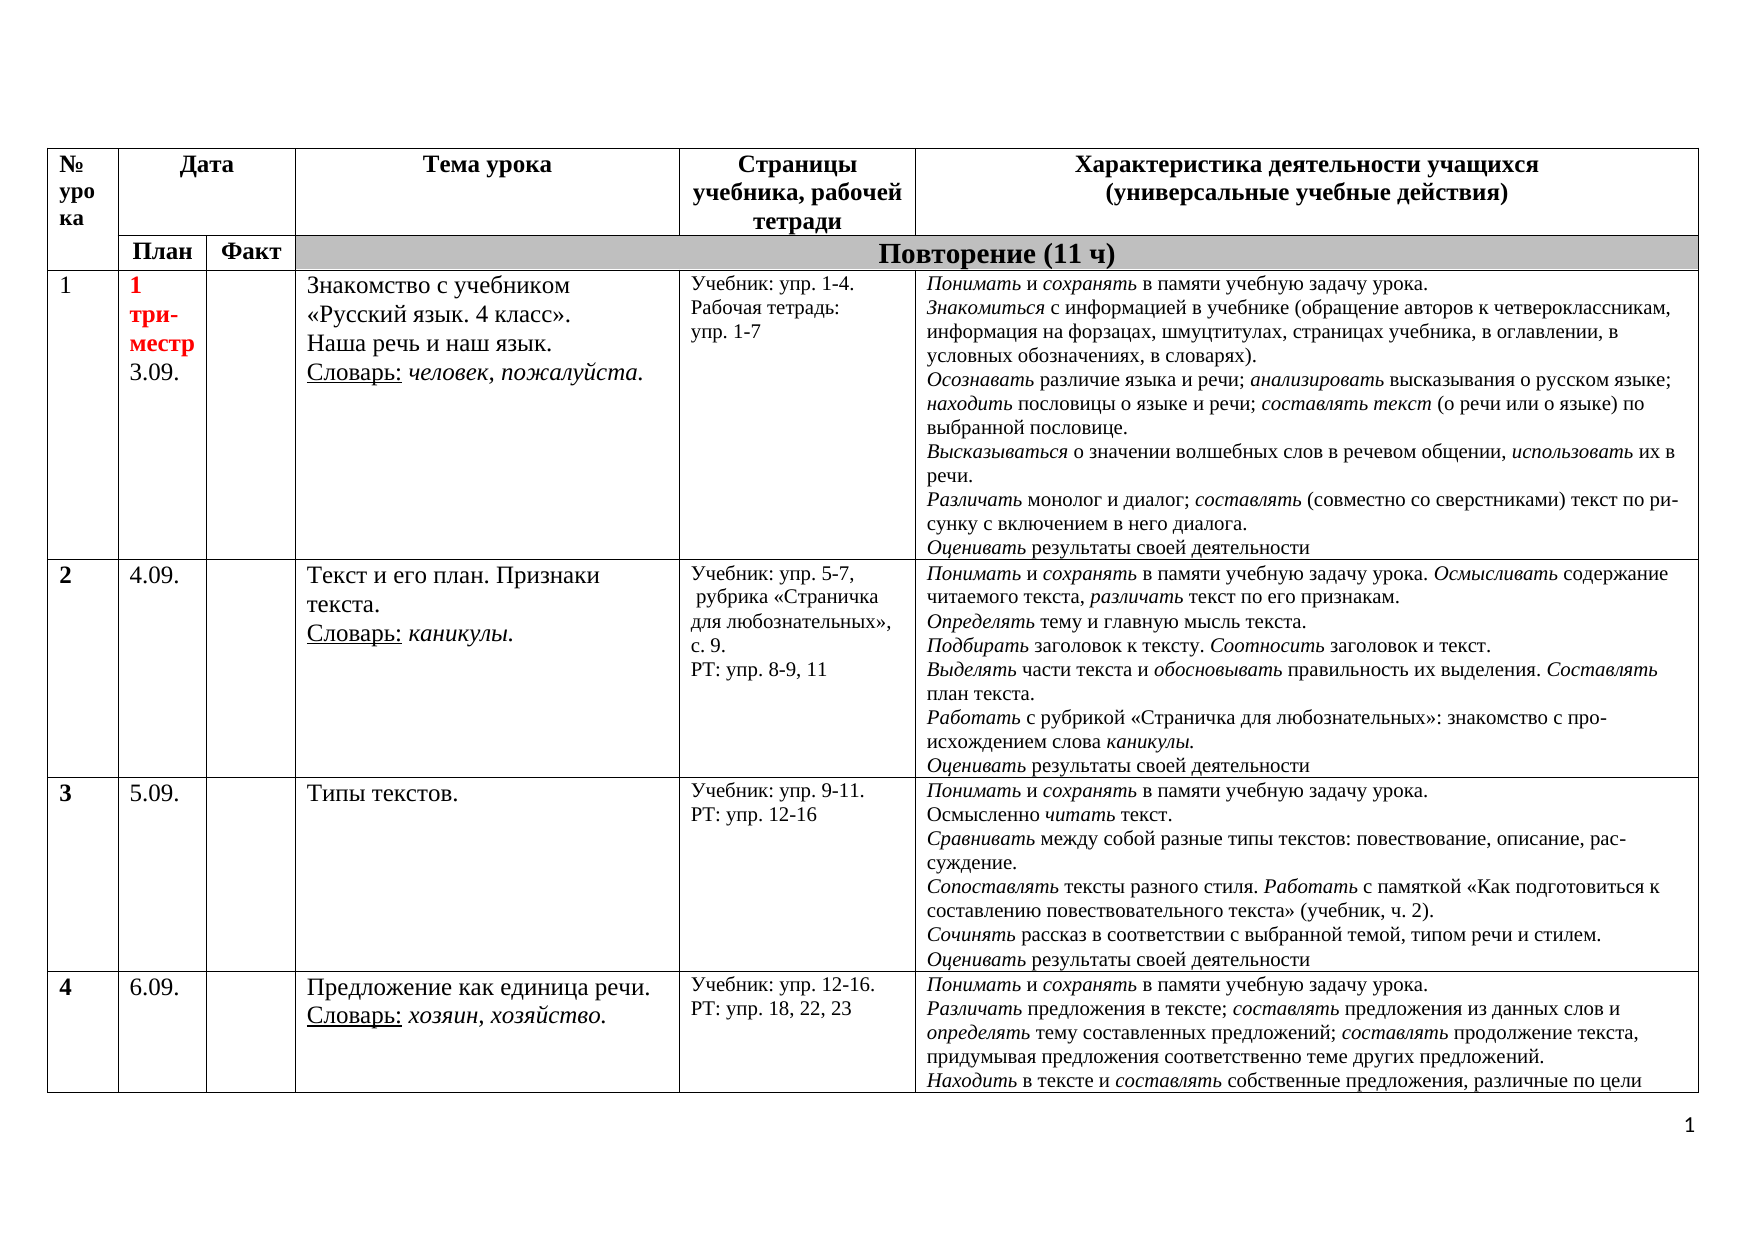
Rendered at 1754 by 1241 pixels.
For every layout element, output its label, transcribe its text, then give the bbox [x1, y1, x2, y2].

table_cell Понимать и сохранять в памяти учебную задачу урока. Осмысленно читать текст. Сравнивать между собой разные типы текстов: повествование, описание, рассуждение. Сопоставлять тексты разного стиля. Работать с памяткой «Как подготовиться к составлению повествовательного текста» (учебник, ч. 2). Сочинять рассказ в соответствии с выбранной темой, типом речи и стилем. Оценивать результаты своей деятельности [916, 778, 1698, 971]
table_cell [916, 972, 1698, 1092]
table_cell Факт [207, 236, 295, 269]
table_header Страницы учебника, рабочей тетради [680, 149, 915, 235]
table_cell 4 [48, 972, 118, 1092]
table_cell План [119, 236, 206, 269]
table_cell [296, 972, 679, 1092]
table_cell 3 [48, 778, 118, 971]
table_cell Понимать и сохранять в памяти учебную задачу урока. Знакомиться с информацией в учебнике (обращение авторов к четвероклассникам, информация на форзацах, шмуцтитулах, страницах учебника, в оглавлении, в условных обозначениях, в словарях). Осознавать различие языка и речи; анализировать высказывания о русском языке; находить пословицы о языке и речи; составлять текст (о речи или о языке) по выбранной пословице. Высказываться о значении волшебных слов в речевом общении, использовать их в речи. Различать монолог и диалог; составлять (совместно со сверстниками) текст по рисунку с включением в него диалога. Оценивать результаты своей деятельности [916, 271, 1698, 559]
table_cell 5.09. [119, 778, 206, 971]
table_header № урока [48, 149, 118, 235]
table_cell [680, 972, 915, 1092]
table_cell Повторение (11 ч) [296, 236, 1698, 269]
table_cell 1 три-местр 3.09. [119, 271, 206, 559]
table_cell [207, 778, 295, 971]
table_cell Понимать и сохранять в памяти учебную задачу урока. Осмысливать содержание читаемого текста, различать текст по его признакам. Определять тему и главную мысль текста. Подбирать заголовок к тексту. Соотносить заголовок и текст. Выделять части текста и обосновывать правильность их выделения. Составлять план текста. Работать с рубрикой «Страничка для любознательных»: знакомство с происхождением слова каникулы. Оценивать результаты своей деятельности [916, 560, 1698, 777]
table_cell 1 [48, 271, 118, 559]
table_cell [207, 560, 295, 777]
table_cell 6.09. [119, 972, 206, 1092]
table_header Тема урока [296, 149, 679, 235]
table_cell Типы текстов. [296, 778, 679, 971]
table_cell Текст и его план. Признаки текста. Словарь: каникулы. [296, 560, 679, 777]
table_cell [207, 271, 295, 559]
table_cell [48, 235, 118, 269]
table_cell 2 [48, 560, 118, 777]
table_header Дата [119, 149, 295, 235]
table_cell Учебник: упр. 9-11. РТ: упр. 12-16 [680, 778, 915, 971]
table_cell Знакомство с учебником «Русский язык. 4 класс». Наша речь и наш язык. Словарь: человек, пожалуйста. [296, 271, 679, 559]
table_header Характеристика деятельности учащихся (универсальные учебные действия) [916, 149, 1698, 235]
table_cell Учебник: упр. 5-7, рубрика «Страничка для любознательных», с. 9. РТ: упр. 8-9, 11 [680, 560, 915, 777]
table_cell 4.09. [119, 560, 206, 777]
table_cell Учебник: упр. 1-4. Рабочая тетрадь: упр. 1-7 [680, 271, 915, 559]
table_cell [207, 972, 295, 1092]
